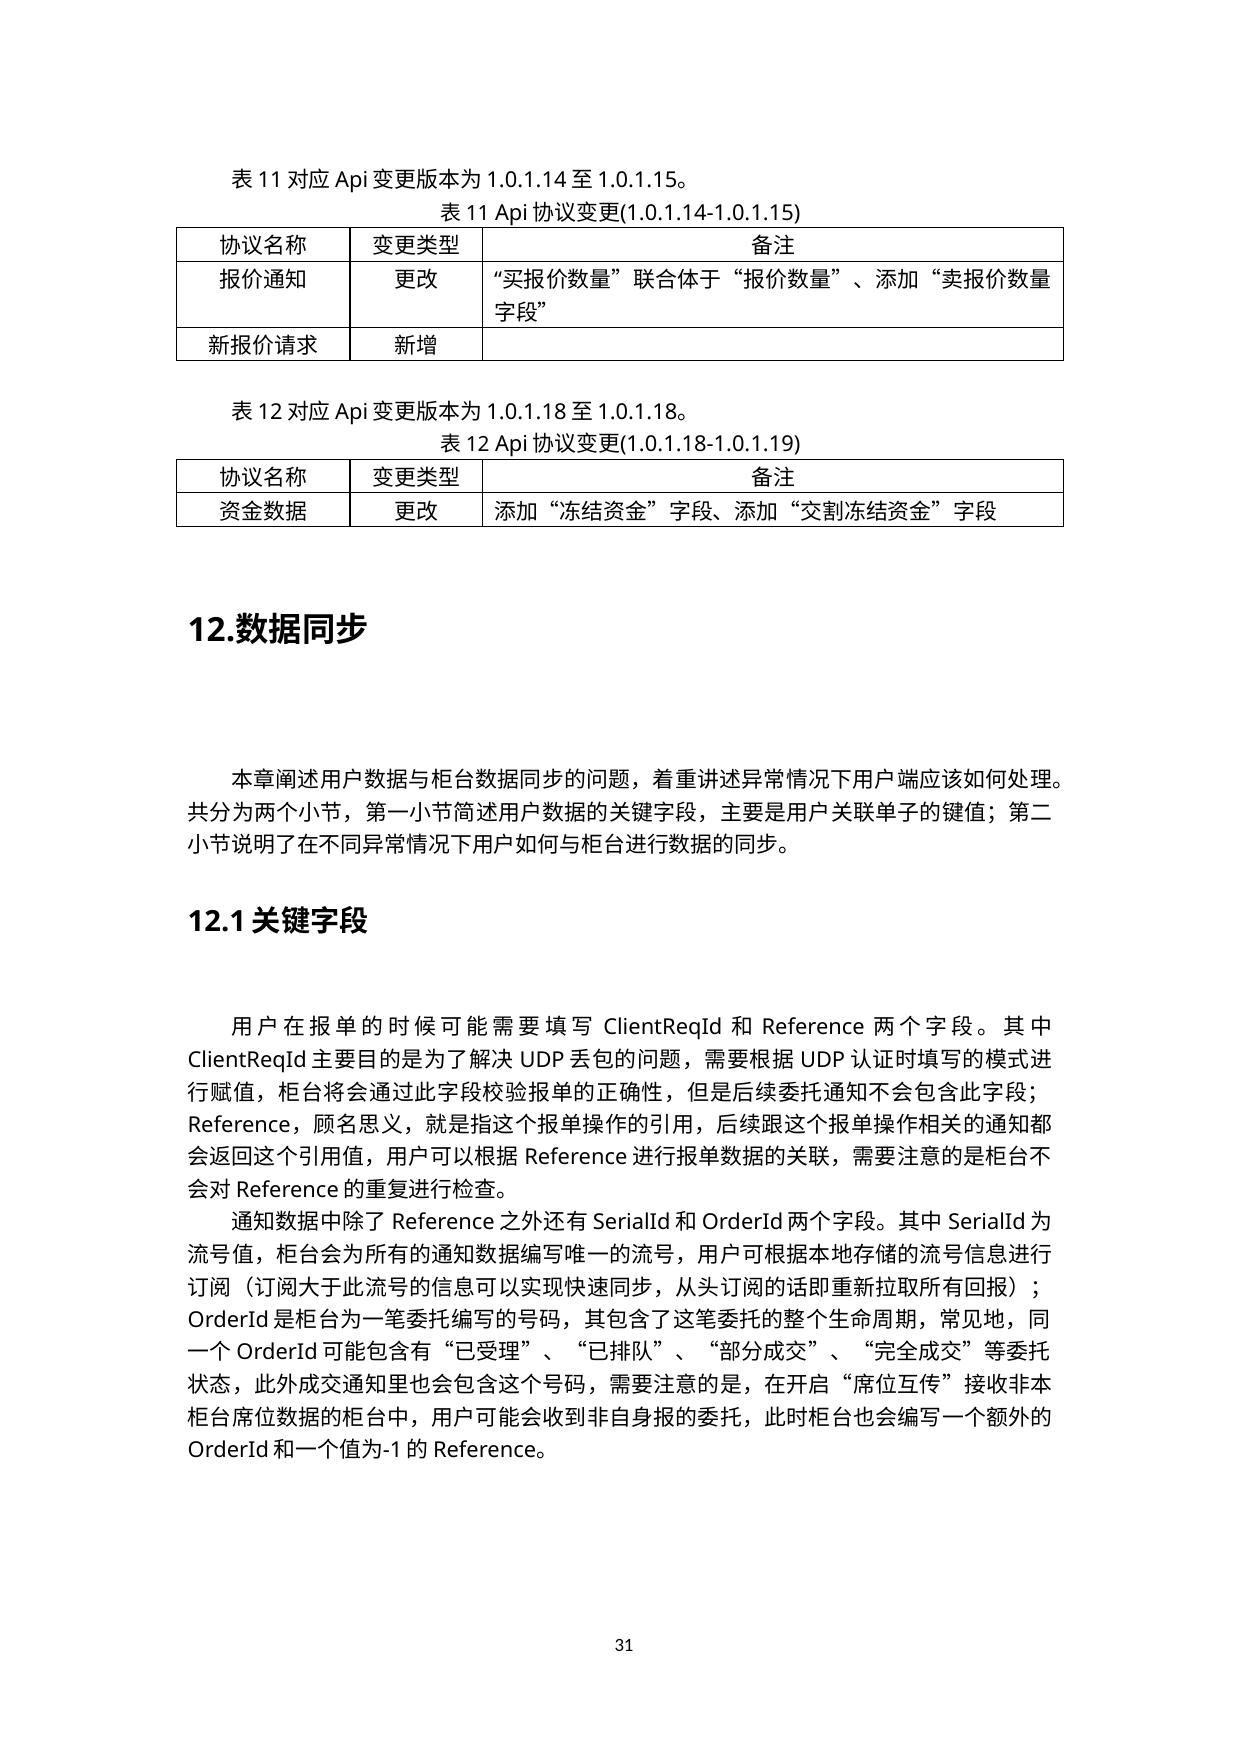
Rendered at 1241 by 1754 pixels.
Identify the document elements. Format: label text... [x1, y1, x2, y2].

text 本章阐述用户数据与柜台数据同步的问题，着重讲述异常情况下用户端应该如何处理。共分为两个小节，第一小节简述用户数据的关键字段，主要是用户关联单子的键值；第二小节说明了在不同异常情况下用户如何与柜台进行数据的同步。 [187, 762, 1053, 859]
table_cell 资金数据 [177, 493, 349, 526]
table_cell 更改 [351, 262, 482, 327]
text 表12对应Api变更版本为1.0.1.18至1.0.1.18。 [187, 394, 1053, 426]
table_header 协议名称 [177, 460, 349, 492]
table_cell [483, 328, 1063, 360]
subtitle 12.1关键字段 [187, 886, 1053, 951]
subtitle 12.数据同步 [187, 595, 1053, 660]
table_cell “买报价数量”联合体于“报价数量”、添加“卖报价数量字段” [483, 262, 1063, 327]
text 用户在报单的时候可能需要填写ClientReqId和Reference两个字段。其中ClientReqId主要目的是为了解决UDP丢包的问题，需要根据UDP认证时填写的模式进行赋值，柜台将会通过此字段校验报单的正确性，但是后续委托通知不会包含此字段；Reference，顾名思义，就是指这个报单操作的引用，后续跟这个报单操作相关的通知都会返回这个引用值，用户可以根据Reference进行报单数据的关联，需要注意的是柜台不会对Reference的重复进行检查。 [187, 1009, 1053, 1204]
table_cell 新报价请求 [177, 328, 349, 360]
table_cell 添加“冻结资金”字段、添加“交割冻结资金”字段 [483, 493, 1063, 526]
table_header 备注 [483, 460, 1063, 492]
table_header 备注 [483, 228, 1063, 261]
text 表 12 Api协议变更(1.0.1.18-1.0.1.19) [187, 426, 1053, 459]
table_cell 新增 [351, 328, 482, 360]
text 表11对应Api变更版本为1.0.1.14至1.0.1.15。 [187, 162, 1053, 194]
table_cell 报价通知 [177, 262, 349, 327]
text 表 11 Api协议变更(1.0.1.14-1.0.1.15) [187, 194, 1053, 227]
text 通知数据中除了Reference之外还有SerialId和OrderId两个字段。其中SerialId为流号值，柜台会为所有的通知数据编写唯一的流号，用户可根据本地存储的流号信息进行订阅（订阅大于此流号的信息可以实现快速同步，从头订阅的话即重新拉取所有回报）；OrderId是柜台为一笔委托编写的号码，其包含了这笔委托的整个生命周期，常见地，同一个OrderId可能包含有“已受理”、“已排队”、“部分成交”、“完全成交”等委托状态，此外成交通知里也会包含这个号码，需要注意的是，在开启“席位互传”接收非本柜台席位数据的柜台中，用户可能会收到非自身报的委托，此时柜台也会编写一个额外的OrderId和一个值为-1的Reference。 [187, 1204, 1053, 1464]
table_header 变更类型 [351, 460, 482, 492]
table_cell 更改 [351, 493, 482, 526]
table_header 协议名称 [177, 228, 349, 261]
table_header 变更类型 [351, 228, 482, 261]
